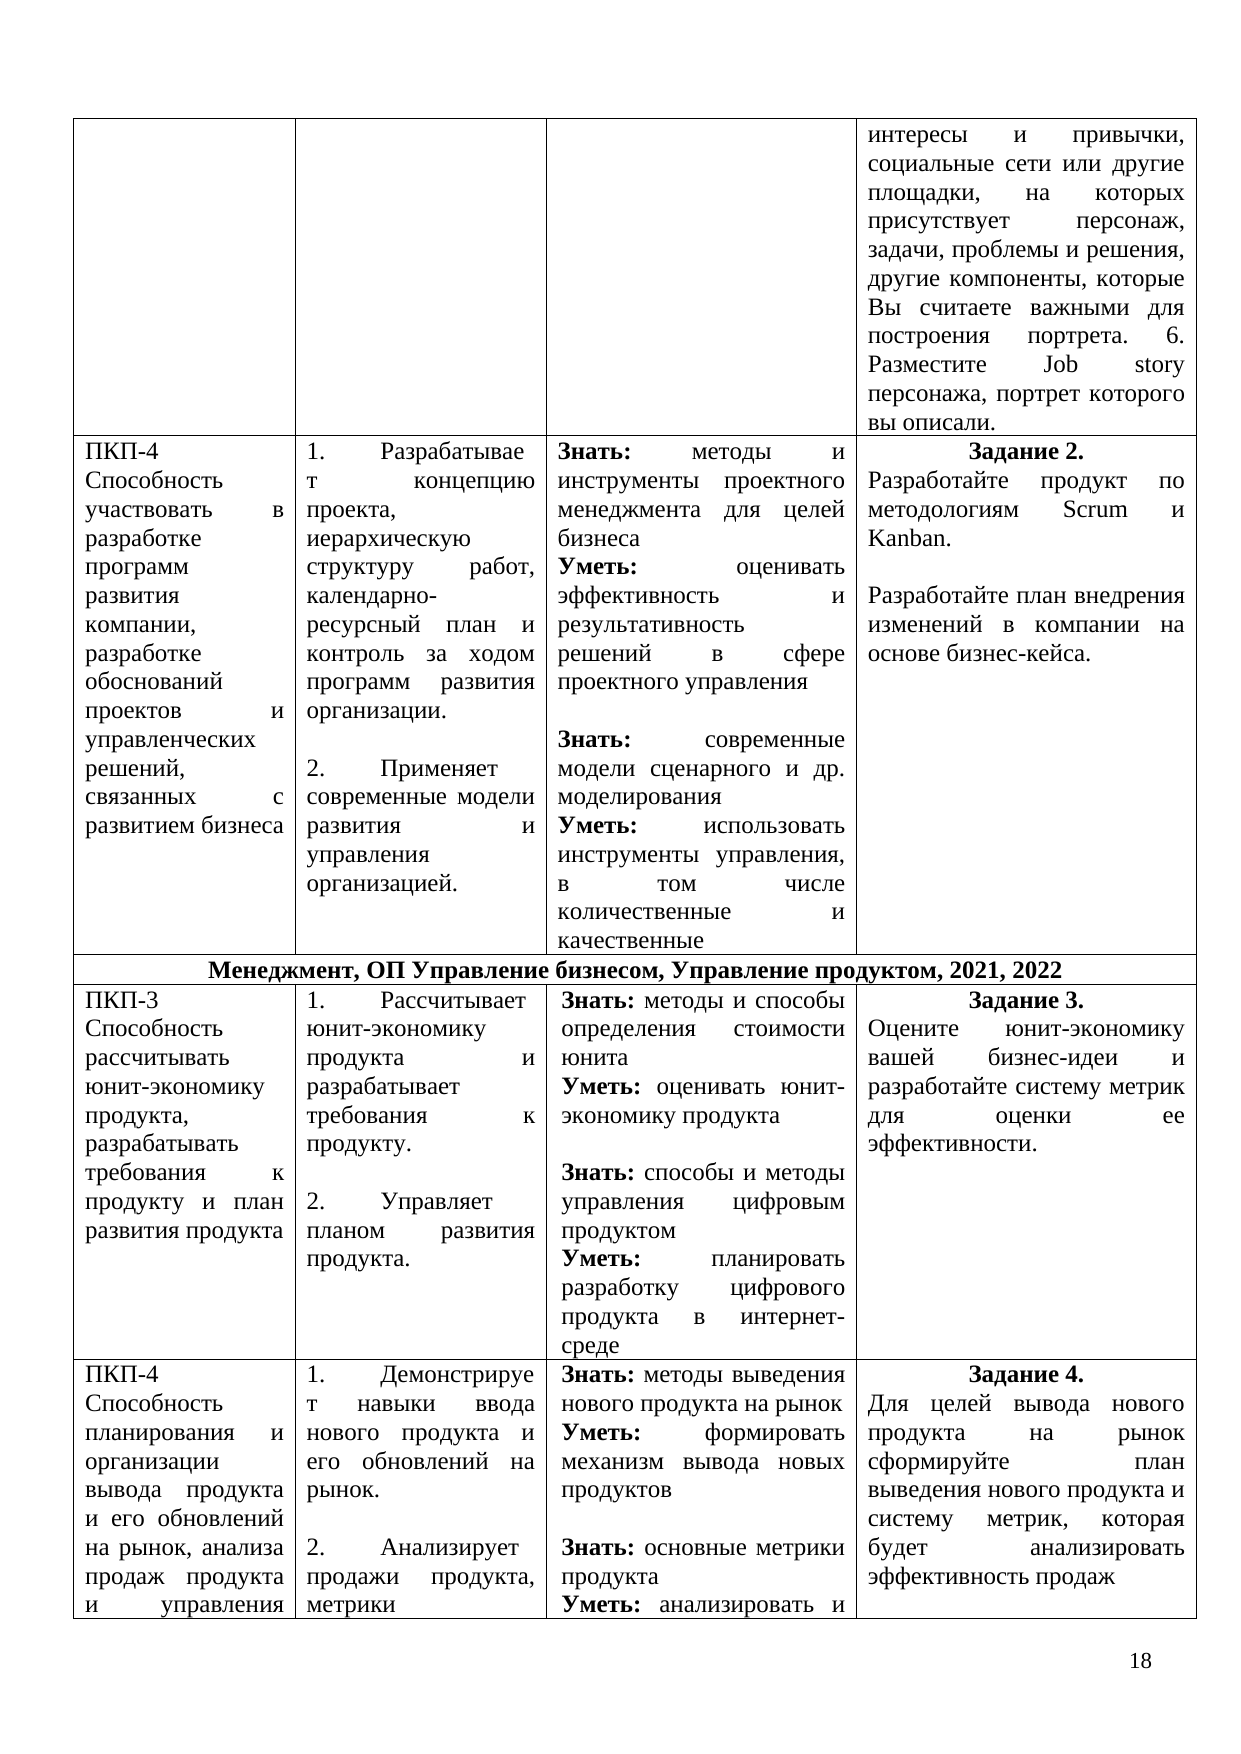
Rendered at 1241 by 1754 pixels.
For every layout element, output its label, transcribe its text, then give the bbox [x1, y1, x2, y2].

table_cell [857, 119, 1196, 435]
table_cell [296, 1360, 546, 1618]
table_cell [547, 119, 856, 435]
table_cell ПКП-3 Способность рассчитывать юнит-экономику продукта, разрабатывать требования к продукту и план развития продукта [74, 985, 295, 1358]
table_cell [74, 119, 295, 435]
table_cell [857, 1360, 1196, 1618]
table_cell Знать: методы и способы определения стоимости юнита Уметь: оценивать юнит-экономику продукта Знать: способы и методы управления цифровым продуктом Уметь: планировать разработку цифрового продукта в интернет-среде [547, 985, 856, 1358]
table_cell Рассчитывает юнит-экономику продукта и разрабатывает требования к продукту. Управляет планом развития продукта. [296, 985, 546, 1358]
table_cell Задание 2. Разработайте продукт по методологиям Scrum и Kanban. Разработайте план внедрения изменений в компании на основе бизнес-кейса. [857, 436, 1196, 954]
table_cell Задание 3. Оцените юнит-экономику вашей бизнес-идеи и разработайте систему метрик для оценки ее эффективности. [857, 985, 1196, 1358]
table_cell Разрабатывает концепцию проекта, иерархическую структуру работ, календарно-ресурсный план и контроль за ходом программ развития организации. Применяет современные модели развития и управления организацией. [296, 436, 546, 954]
table_cell Менеджмент, ОП Управление бизнесом, Управление продуктом, 2021, 2022 [74, 955, 1196, 984]
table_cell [296, 119, 546, 435]
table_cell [74, 1360, 295, 1618]
table_cell ПКП-4 Способность участвовать в разработке программ развития компании, разработке обоснований проектов и управленческих решений, связанных с развитием бизнеса [74, 436, 295, 954]
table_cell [547, 1360, 856, 1618]
table_cell Знать: методы и инструменты проектного менеджмента для целей бизнеса Уметь: оценивать эффективность и результативность решений в сфере проектного управления Знать: современные модели сценарного и др. моделирования Уметь: использовать инструменты управления, в том числе количественные и качественные [547, 436, 856, 954]
